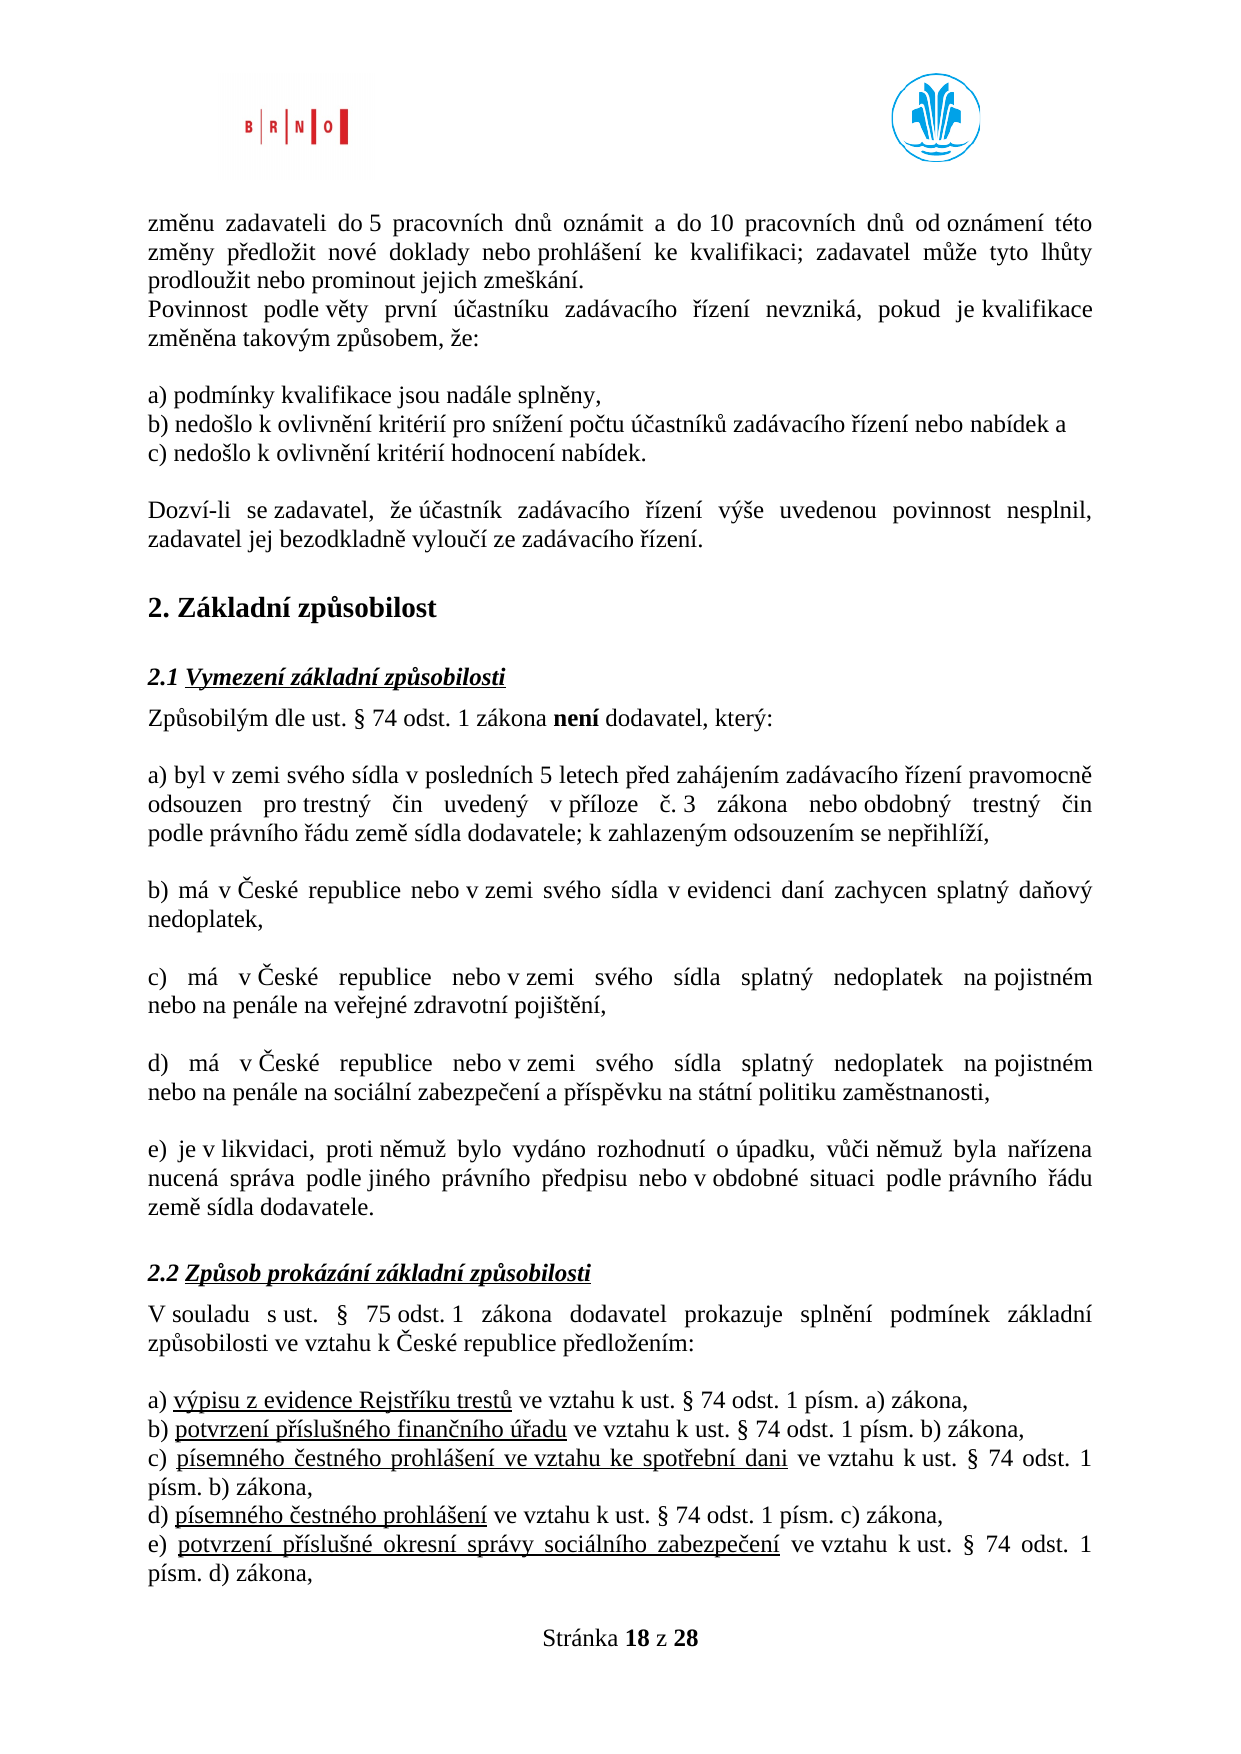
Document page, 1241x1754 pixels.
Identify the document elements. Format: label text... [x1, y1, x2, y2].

text e) je v likvidaci, proti němuž bylo vydáno rozhodnutí o úpadku, vůči němuž byla nařízena nucená správa podle jiného právního předpisu nebo v obdobné situaci podle právního řádu země sídla dodavatele. [148, 1134, 1093, 1220]
text e) potvrzení příslušné okresní správy sociálního zabezpečení ve vztahu k ust. § 74 odst. 1 písm. d) zákona, [148, 1529, 1093, 1587]
text c) má v České republice nebo v zemi svého sídla splatný nedoplatek na pojistném nebo na penále na veřejné zdravotní pojištění, [148, 962, 1093, 1019]
text d) má v České republice nebo v zemi svého sídla splatný nedoplatek na pojistném nebo na penále na sociální zabezpečení a příspěvku na státní politiku zaměstnanosti, [148, 1048, 1093, 1105]
subtitle Způsob prokázání základní způsobilosti [148, 1258, 1093, 1287]
text c) nedošlo k ovlivnění kritérií hodnocení nabídek. [148, 438, 1093, 467]
text V souladu s ust. § 75 odst. 1 zákona dodavatel prokazuje splnění podmínek základní způsobilosti ve vztahu k České republice předložením: [148, 1299, 1093, 1357]
text d) písemného čestného prohlášení ve vztahu k ust. § 74 odst. 1 písm. c) zákona, [148, 1500, 1093, 1529]
subtitle Základní způsobilost [148, 591, 1093, 624]
text a) výpisu z evidence Rejstříku trestů ve vztahu k ust. § 74 odst. 1 písm. a) zákona, [148, 1385, 1093, 1414]
text Dozví-li se zadavatel, že účastník zadávacího řízení výše uvedenou povinnost nesplnil, zadavatel jej bezodkladně vyloučí ze zadávacího řízení. [148, 496, 1093, 553]
text a) podmínky kvalifikace jsou nadále splněny, [148, 381, 1093, 409]
text b) nedošlo k ovlivnění kritérií pro snížení počtu účastníků zadávacího řízení nebo nabídek a [148, 409, 1093, 438]
text b) potvrzení příslušného finančního úřadu ve vztahu k ust. § 74 odst. 1 písm. b) zákona, [148, 1414, 1093, 1443]
text b) má v České republice nebo v zemi svého sídla v evidenci daní zachycen splatný daňový nedoplatek, [148, 875, 1093, 933]
text Povinnost podle věty první účastníku zadávacího řízení nevzniká, pokud je kvalifikace změněna takovým způsobem, že: [148, 294, 1093, 352]
text a) byl v zemi svého sídla v posledních 5 letech před zahájením zadávacího řízení pravomocně odsouzen pro trestný čin uvedený v příloze č. 3 zákona nebo obdobný trestný čin podle právního řádu země sídla dodavatele; k zahlazeným odsouzením se nepřihlíží, [148, 760, 1093, 847]
text c) písemného čestného prohlášení ve vztahu ke spotřební dani ve vztahu k ust. § 74 odst. 1 písm. b) zákona, [148, 1443, 1093, 1500]
picture [217, 73, 376, 180]
text Způsobilým dle ust. § 74 odst. 1 zákona není dodavatel, který: [148, 703, 1093, 732]
subtitle Vymezení základní způsobilosti [148, 662, 1093, 690]
